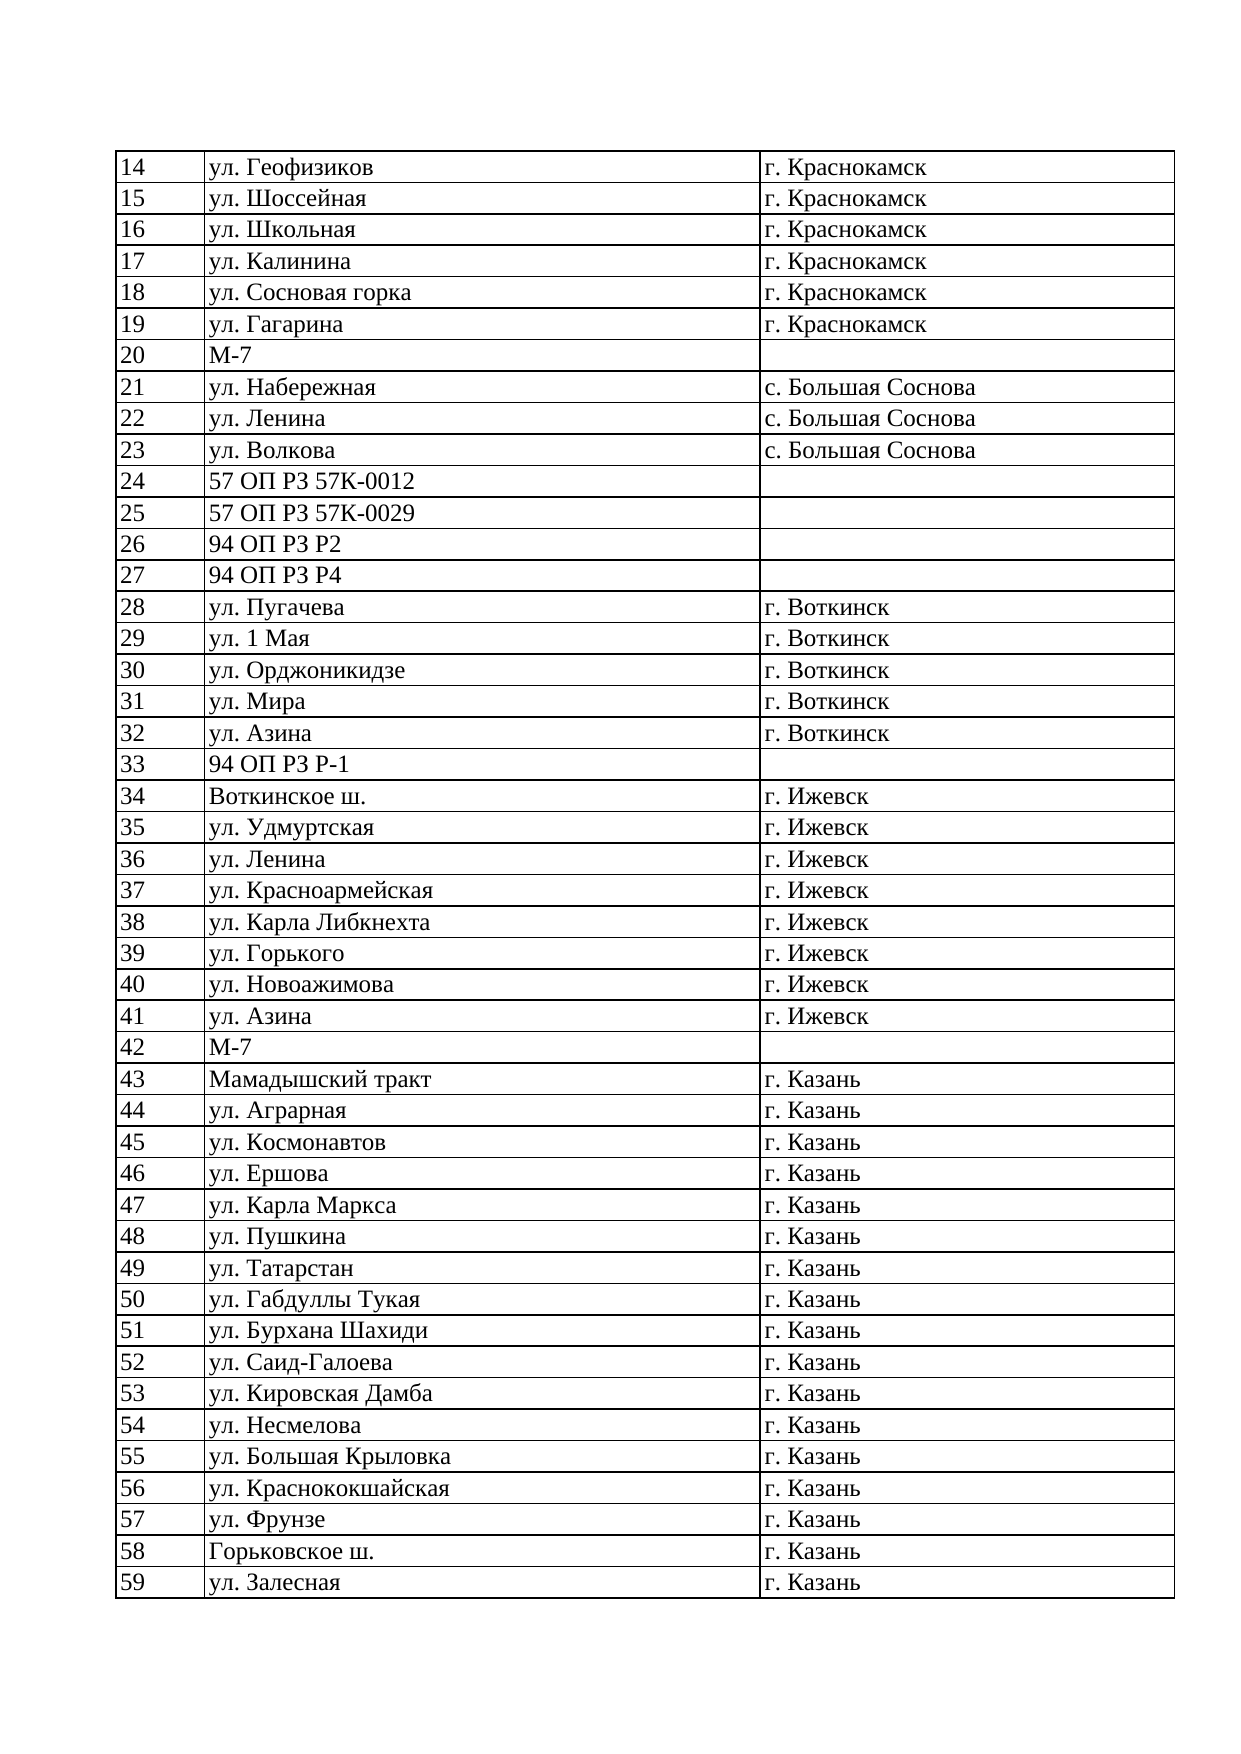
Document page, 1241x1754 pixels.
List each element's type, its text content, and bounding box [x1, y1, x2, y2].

table_cell г. Краснокамск [761, 183, 1174, 213]
table_cell Мамадышский тракт [205, 1064, 759, 1094]
table_cell 39 [117, 938, 204, 968]
table_cell ул. Орджоникидзе [205, 655, 759, 685]
table_cell ул. Волкова [205, 435, 759, 464]
table_cell г. Воткинск [761, 718, 1174, 748]
table_cell ул. Карла Маркса [205, 1190, 759, 1219]
table_cell 22 [117, 403, 204, 433]
table_cell г. Казань [761, 1284, 1174, 1314]
table_cell 17 [117, 246, 204, 276]
table_cell г. Краснокамск [761, 152, 1174, 181]
table_cell 26 [117, 529, 204, 559]
table_cell [761, 561, 1174, 590]
table_cell 57 ОП РЗ 57К-0012 [205, 466, 759, 496]
table_cell 30 [117, 655, 204, 685]
table_cell с. Большая Соснова [761, 403, 1174, 433]
table_cell г. Краснокамск [761, 277, 1174, 307]
table_cell ул. Большая Крыловка [205, 1441, 759, 1471]
table_cell ул. Краснококшайская [205, 1473, 759, 1503]
table_cell 28 [117, 592, 204, 622]
table_cell ул. Карла Либкнехта [205, 907, 759, 936]
table_cell г. Воткинск [761, 655, 1174, 685]
table_cell [761, 1032, 1174, 1062]
table_cell ул. Удмуртская [205, 812, 759, 842]
table_cell г. Ижевск [761, 844, 1174, 873]
table_cell 38 [117, 907, 204, 936]
table_cell 42 [117, 1032, 204, 1062]
table_cell 33 [117, 749, 204, 779]
table_cell ул. Набережная [205, 372, 759, 402]
table_cell г. Ижевск [761, 970, 1174, 999]
table_cell ул. Ершова [205, 1158, 759, 1188]
table_cell 21 [117, 372, 204, 402]
table_cell 49 [117, 1253, 204, 1282]
table_cell ул. Ленина [205, 403, 759, 433]
table_cell [761, 340, 1174, 370]
table_cell 24 [117, 466, 204, 496]
table_cell 58 [117, 1536, 204, 1566]
table_cell г. Ижевск [761, 907, 1174, 936]
table_cell М-7 [205, 340, 759, 370]
table_cell 57 ОП РЗ 57К-0029 [205, 498, 759, 527]
table_cell г. Ижевск [761, 938, 1174, 968]
table_cell [761, 498, 1174, 527]
table_cell г. Ижевск [761, 1001, 1174, 1031]
table_cell 29 [117, 623, 204, 653]
table_cell г. Казань [761, 1190, 1174, 1219]
table_cell 37 [117, 875, 204, 905]
table_cell 59 [117, 1567, 204, 1597]
table_cell ул. Новоажимова [205, 970, 759, 999]
table_cell г. Казань [761, 1221, 1174, 1251]
table_cell [761, 466, 1174, 496]
table_cell г. Казань [761, 1127, 1174, 1157]
table_cell г. Краснокамск [761, 215, 1174, 244]
table_cell 45 [117, 1127, 204, 1157]
table_cell 18 [117, 277, 204, 307]
table_cell М-7 [205, 1032, 759, 1062]
table_cell 27 [117, 561, 204, 590]
table_cell ул. Кировская Дамба [205, 1378, 759, 1408]
table_cell г. Казань [761, 1316, 1174, 1345]
table_cell 56 [117, 1473, 204, 1503]
table_cell ул. 1 Мая [205, 623, 759, 653]
table_cell г. Ижевск [761, 781, 1174, 811]
table_cell 54 [117, 1410, 204, 1440]
table_cell 31 [117, 686, 204, 716]
table_cell г. Воткинск [761, 592, 1174, 622]
table_cell 57 [117, 1504, 204, 1534]
table_cell 20 [117, 340, 204, 370]
table_cell с. Большая Соснова [761, 372, 1174, 402]
table_cell г. Краснокамск [761, 246, 1174, 276]
table_cell 16 [117, 215, 204, 244]
table_cell ул. Горького [205, 938, 759, 968]
table_cell 25 [117, 498, 204, 527]
table_cell г. Казань [761, 1536, 1174, 1566]
table_cell 14 [117, 152, 204, 181]
table_cell г. Ижевск [761, 875, 1174, 905]
table_cell г. Казань [761, 1567, 1174, 1597]
table_cell г. Ижевск [761, 812, 1174, 842]
table_cell Воткинское ш. [205, 781, 759, 811]
table_cell 51 [117, 1316, 204, 1345]
table_cell ул. Шоссейная [205, 183, 759, 213]
table_cell г. Казань [761, 1095, 1174, 1125]
table_cell ул. Калинина [205, 246, 759, 276]
table_cell г. Краснокамск [761, 309, 1174, 339]
table_cell 94 ОП РЗ Р-1 [205, 749, 759, 779]
table_cell ул. Пушкина [205, 1221, 759, 1251]
table_cell г. Воткинск [761, 686, 1174, 716]
table_cell 46 [117, 1158, 204, 1188]
table_cell ул. Бурхана Шахиди [205, 1316, 759, 1345]
table_cell ул. Залесная [205, 1567, 759, 1597]
table_cell ул. Пугачева [205, 592, 759, 622]
table_cell Горьковское ш. [205, 1536, 759, 1566]
table_cell ул. Геофизиков [205, 152, 759, 181]
table_cell 50 [117, 1284, 204, 1314]
table_cell ул. Саид-Галоева [205, 1347, 759, 1377]
table_cell 94 ОП РЗ Р4 [205, 561, 759, 590]
table_cell ул. Мира [205, 686, 759, 716]
table_cell 41 [117, 1001, 204, 1031]
table_cell 32 [117, 718, 204, 748]
table_cell ул. Габдуллы Тукая [205, 1284, 759, 1314]
table_cell ул. Красноармейская [205, 875, 759, 905]
table_cell г. Воткинск [761, 623, 1174, 653]
table_cell г. Казань [761, 1473, 1174, 1503]
table_cell ул. Сосновая горка [205, 277, 759, 307]
table_cell 40 [117, 970, 204, 999]
table_cell 52 [117, 1347, 204, 1377]
table_cell г. Казань [761, 1441, 1174, 1471]
table_cell 23 [117, 435, 204, 464]
table_cell 43 [117, 1064, 204, 1094]
table_cell ул. Татарстан [205, 1253, 759, 1282]
table_cell ул. Космонавтов [205, 1127, 759, 1157]
table_cell г. Казань [761, 1064, 1174, 1094]
table_cell ул. Ленина [205, 844, 759, 873]
table_cell г. Казань [761, 1410, 1174, 1440]
table_cell 48 [117, 1221, 204, 1251]
table_cell [761, 529, 1174, 559]
table_cell ул. Азина [205, 718, 759, 748]
table_cell 19 [117, 309, 204, 339]
table_cell ул. Фрунзе [205, 1504, 759, 1534]
table_cell ул. Гагарина [205, 309, 759, 339]
table_cell 35 [117, 812, 204, 842]
table_cell 15 [117, 183, 204, 213]
table_cell ул. Азина [205, 1001, 759, 1031]
table_cell 34 [117, 781, 204, 811]
table_cell с. Большая Соснова [761, 435, 1174, 464]
table_cell 94 ОП РЗ Р2 [205, 529, 759, 559]
table_cell 44 [117, 1095, 204, 1125]
table_cell г. Казань [761, 1158, 1174, 1188]
table_cell ул. Аграрная [205, 1095, 759, 1125]
table_cell [761, 749, 1174, 779]
table_cell г. Казань [761, 1347, 1174, 1377]
table_cell 47 [117, 1190, 204, 1219]
table_cell 55 [117, 1441, 204, 1471]
table_cell 53 [117, 1378, 204, 1408]
table_cell г. Казань [761, 1253, 1174, 1282]
table_cell г. Казань [761, 1504, 1174, 1534]
table_cell г. Казань [761, 1378, 1174, 1408]
table_cell ул. Школьная [205, 215, 759, 244]
table_cell 36 [117, 844, 204, 873]
table_cell ул. Несмелова [205, 1410, 759, 1440]
